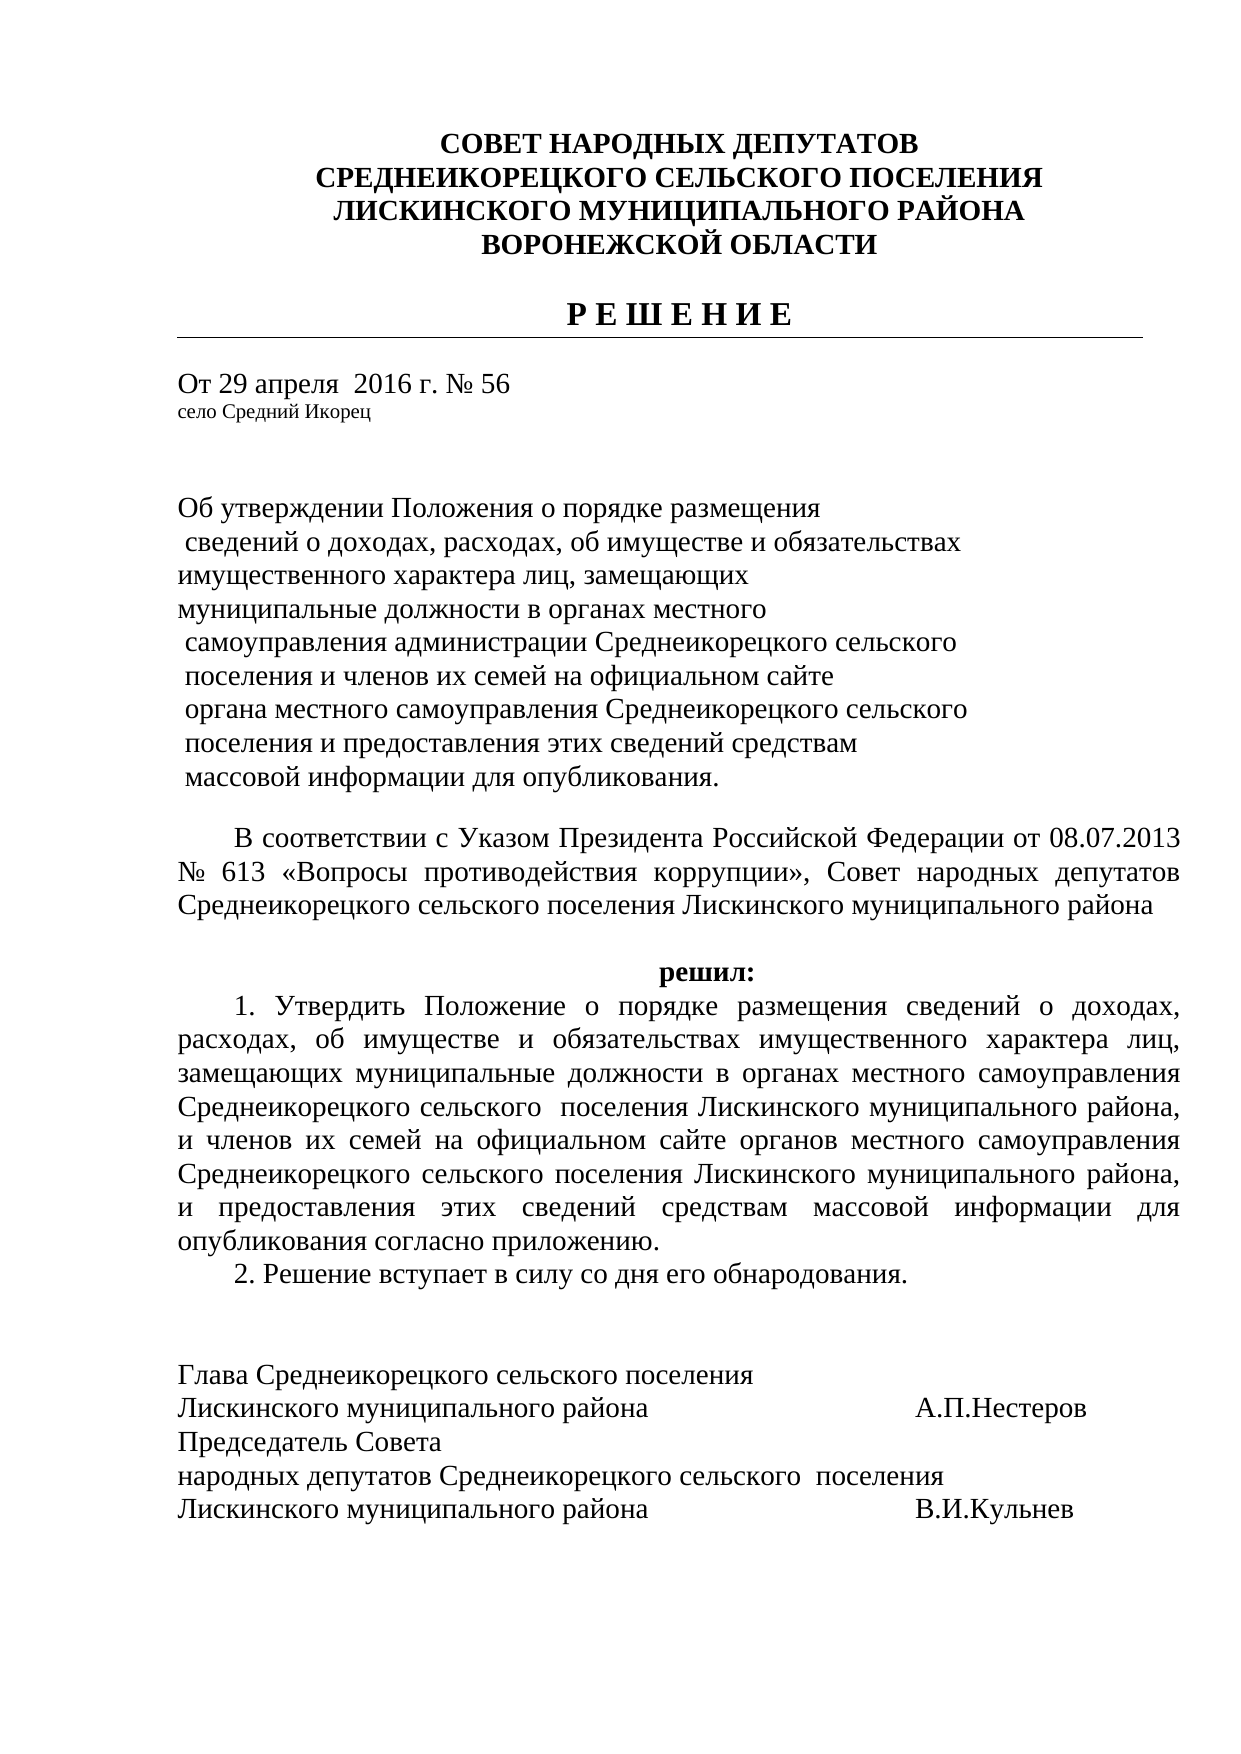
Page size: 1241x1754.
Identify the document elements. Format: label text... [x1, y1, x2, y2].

text 2. Решение вступает в силу со дня его обнародования. [177, 1256, 1181, 1290]
text имущественного характера лиц, замещающих [177, 557, 1181, 591]
text СРЕДНЕИКОРЕЦКОГО СЕЛЬСКОГО ПОСЕЛЕНИЯ [177, 160, 1181, 193]
text поселения и членов их семей на официальном сайте [177, 658, 1181, 692]
text Глава Среднеикорецкого сельского поселения [177, 1357, 1181, 1391]
text Лискинского муниципального района В.И.Кульнев [177, 1491, 1181, 1525]
text сведений о доходах, расходах, об имуществе и обязательствах [177, 524, 1181, 557]
text органа местного самоуправления Среднеикорецкого сельского [177, 692, 1181, 725]
text ЛИСКИНСКОГО МУНИЦИПАЛЬНОГО РАЙОНА [177, 193, 1181, 227]
text Об утверждении Положения о порядке размещения [177, 490, 1181, 524]
text народных депутатов Среднеикорецкого сельского поселения [177, 1458, 1181, 1491]
text Лискинского муниципального района А.П.Нестеров [177, 1391, 1181, 1424]
text село Средний Икорец [177, 399, 1181, 423]
text муниципальные должности в органах местного [177, 591, 1181, 624]
text От 29 апреля 2016 г. № 56 [177, 366, 1181, 399]
text 1. Утвердить Положение о порядке размещения сведений о доходах, расходах, об имуществе и обязательствах имущественного характера лиц, замещающих муниципальные должности в органах местного самоуправления Среднеикорецкого сельского поселения Лискинского муниципального района, и членов их семей на официальном сайте органов местного самоуправления Среднеикорецкого сельского поселения Лискинского муниципального района, и предоставления этих сведений средствам массовой информации для опубликования согласно приложению. [177, 988, 1181, 1256]
text решил: [177, 954, 1181, 988]
text СОВЕТ НАРОДНЫХ ДЕПУТАТОВ [177, 93, 1181, 160]
text Председатель Совета [177, 1424, 1181, 1458]
text В соответствии с Указом Президента Российской Федерации от 08.07.2013 № 613 «Вопросы противодействия коррупции», Совет народных депутатов Среднеикорецкого сельского поселения Лискинского муниципального района [177, 820, 1181, 921]
text Р Е Ш Е Н И Е [177, 294, 1181, 332]
text поселения и предоставления этих сведений средствам [177, 725, 1181, 759]
text массовой информации для опубликования. [177, 759, 1181, 792]
text самоуправления администрации Среднеикорецкого сельского [177, 624, 1181, 658]
text ВОРОНЕЖСКОЙ ОБЛАСТИ [177, 227, 1181, 260]
